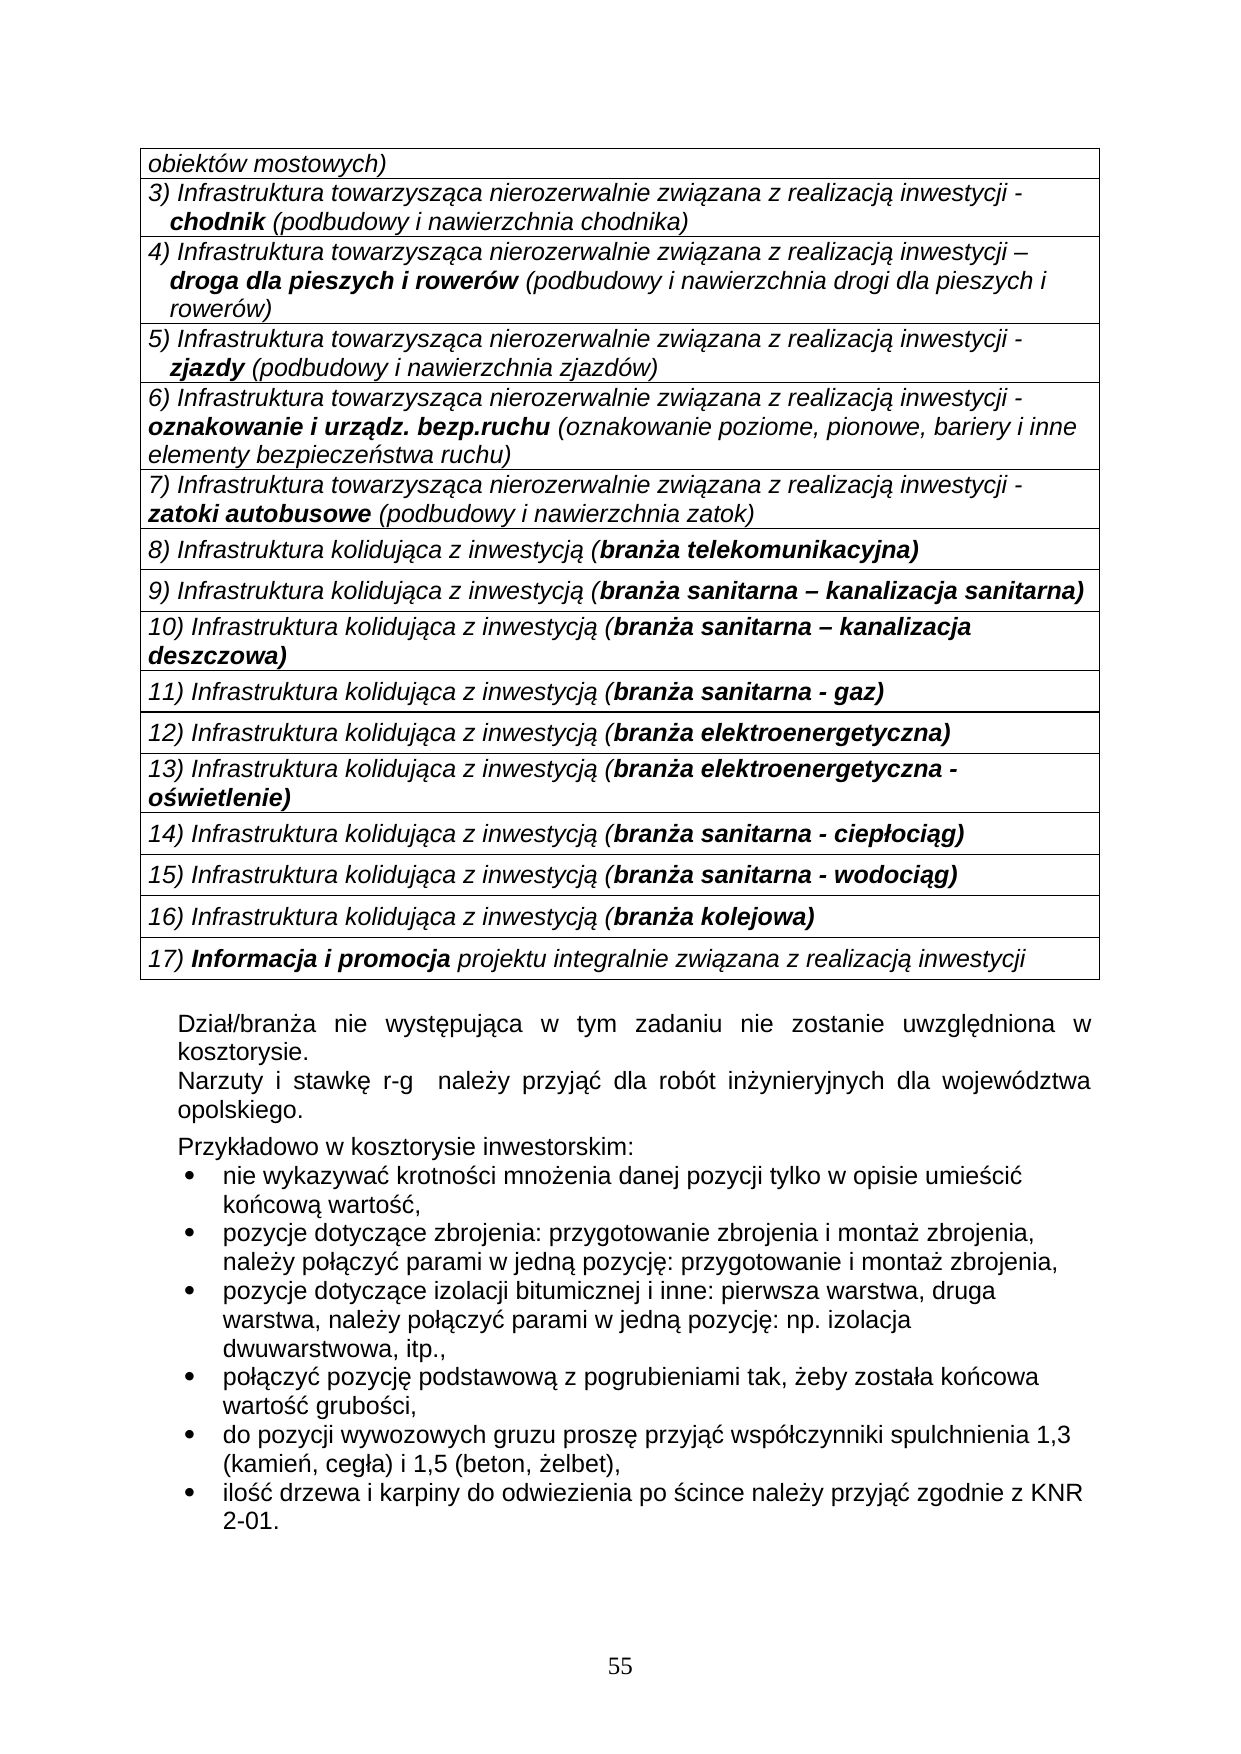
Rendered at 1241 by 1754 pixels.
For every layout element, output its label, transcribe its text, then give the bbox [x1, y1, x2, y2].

list pozycje dotyczące zbrojenia: przygotowanie zbrojenia i montaż zbrojenia, należy połączyć parami w jedną pozycję: przygotowanie i montaż zbrojenia, [185, 1218, 1093, 1276]
table_cell 10) Infrastruktura kolidująca z inwestycją (branża sanitarna – kanalizacja deszczowa) [141, 612, 1099, 670]
table_cell 16) Infrastruktura kolidująca z inwestycją (branża kolejowa) [141, 896, 1099, 937]
table_cell 4) Infrastruktura towarzysząca nierozerwalnie związana z realizacją inwestycji – droga dla pieszych i rowerów (podbudowy i nawierzchnia drogi dla pieszych i rowerów) [141, 237, 1099, 323]
table_cell 3) Infrastruktura towarzysząca nierozerwalnie związana z realizacją inwestycji - chodnik (podbudowy i nawierzchnia chodnika) [141, 179, 1099, 236]
text Przykładowo w kosztorysie inwestorskim: [177, 1132, 1093, 1161]
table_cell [141, 149, 1099, 177]
table_cell 13) Infrastruktura kolidująca z inwestycją (branża elektroenergetyczna - oświetlenie) [141, 754, 1099, 812]
list ilość drzewa i karpiny do odwiezienia po ścince należy przyjąć zgodnie z KNR 2-01. [185, 1477, 1093, 1535]
text Narzuty i stawkę r-g należy przyjąć dla robót inżynieryjnych dla województwa opolskiego. [177, 1066, 1093, 1124]
table_cell 6) Infrastruktura towarzysząca nierozerwalnie związana z realizacją inwestycji - oznakowanie i urządz. bezp.ruchu (oznakowanie poziome, pionowe, bariery i inne elementy bezpieczeństwa ruchu) [141, 383, 1099, 469]
list nie wykazywać krotności mnożenia danej pozycji tylko w opisie umieścić końcową wartość, [185, 1161, 1093, 1218]
table_cell 11) Infrastruktura kolidująca z inwestycją (branża sanitarna - gaz) [141, 671, 1099, 711]
table_cell 15) Infrastruktura kolidująca z inwestycją (branża sanitarna - wodociąg) [141, 855, 1099, 895]
table_cell 9) Infrastruktura kolidująca z inwestycją (branża sanitarna – kanalizacja sanitarna) [141, 570, 1099, 611]
table_cell 17) Informacja i promocja projektu integralnie związana z realizacją inwestycji [141, 938, 1099, 979]
list połączyć pozycję podstawową z pogrubieniami tak, żeby została końcowa wartość grubości, [185, 1362, 1093, 1420]
table_cell 5) Infrastruktura towarzysząca nierozerwalnie związana z realizacją inwestycji - zjazdy (podbudowy i nawierzchnia zjazdów) [141, 324, 1099, 382]
table_cell 12) Infrastruktura kolidująca z inwestycją (branża elektroenergetyczna) [141, 713, 1099, 753]
list pozycje dotyczące izolacji bitumicznej i inne: pierwsza warstwa, druga warstwa, należy połączyć parami w jedną pozycję: np. izolacja dwuwarstwowa, itp., [185, 1276, 1093, 1362]
table_cell 7) Infrastruktura towarzysząca nierozerwalnie związana z realizacją inwestycji - zatoki autobusowe (podbudowy i nawierzchnia zatok) [141, 470, 1099, 528]
table_cell 14) Infrastruktura kolidująca z inwestycją (branża sanitarna - ciepłociąg) [141, 813, 1099, 853]
list do pozycji wywozowych gruzu proszę przyjąć współczynniki spulchnienia 1,3 (kamień, cegła) i 1,5 (beton, żelbet), [185, 1420, 1093, 1477]
table_cell 8) Infrastruktura kolidująca z inwestycją (branża telekomunikacyjna) [141, 529, 1099, 569]
text Dział/branża nie występująca w tym zadaniu nie zostanie uwzględniona w kosztorysie. [177, 1009, 1093, 1066]
